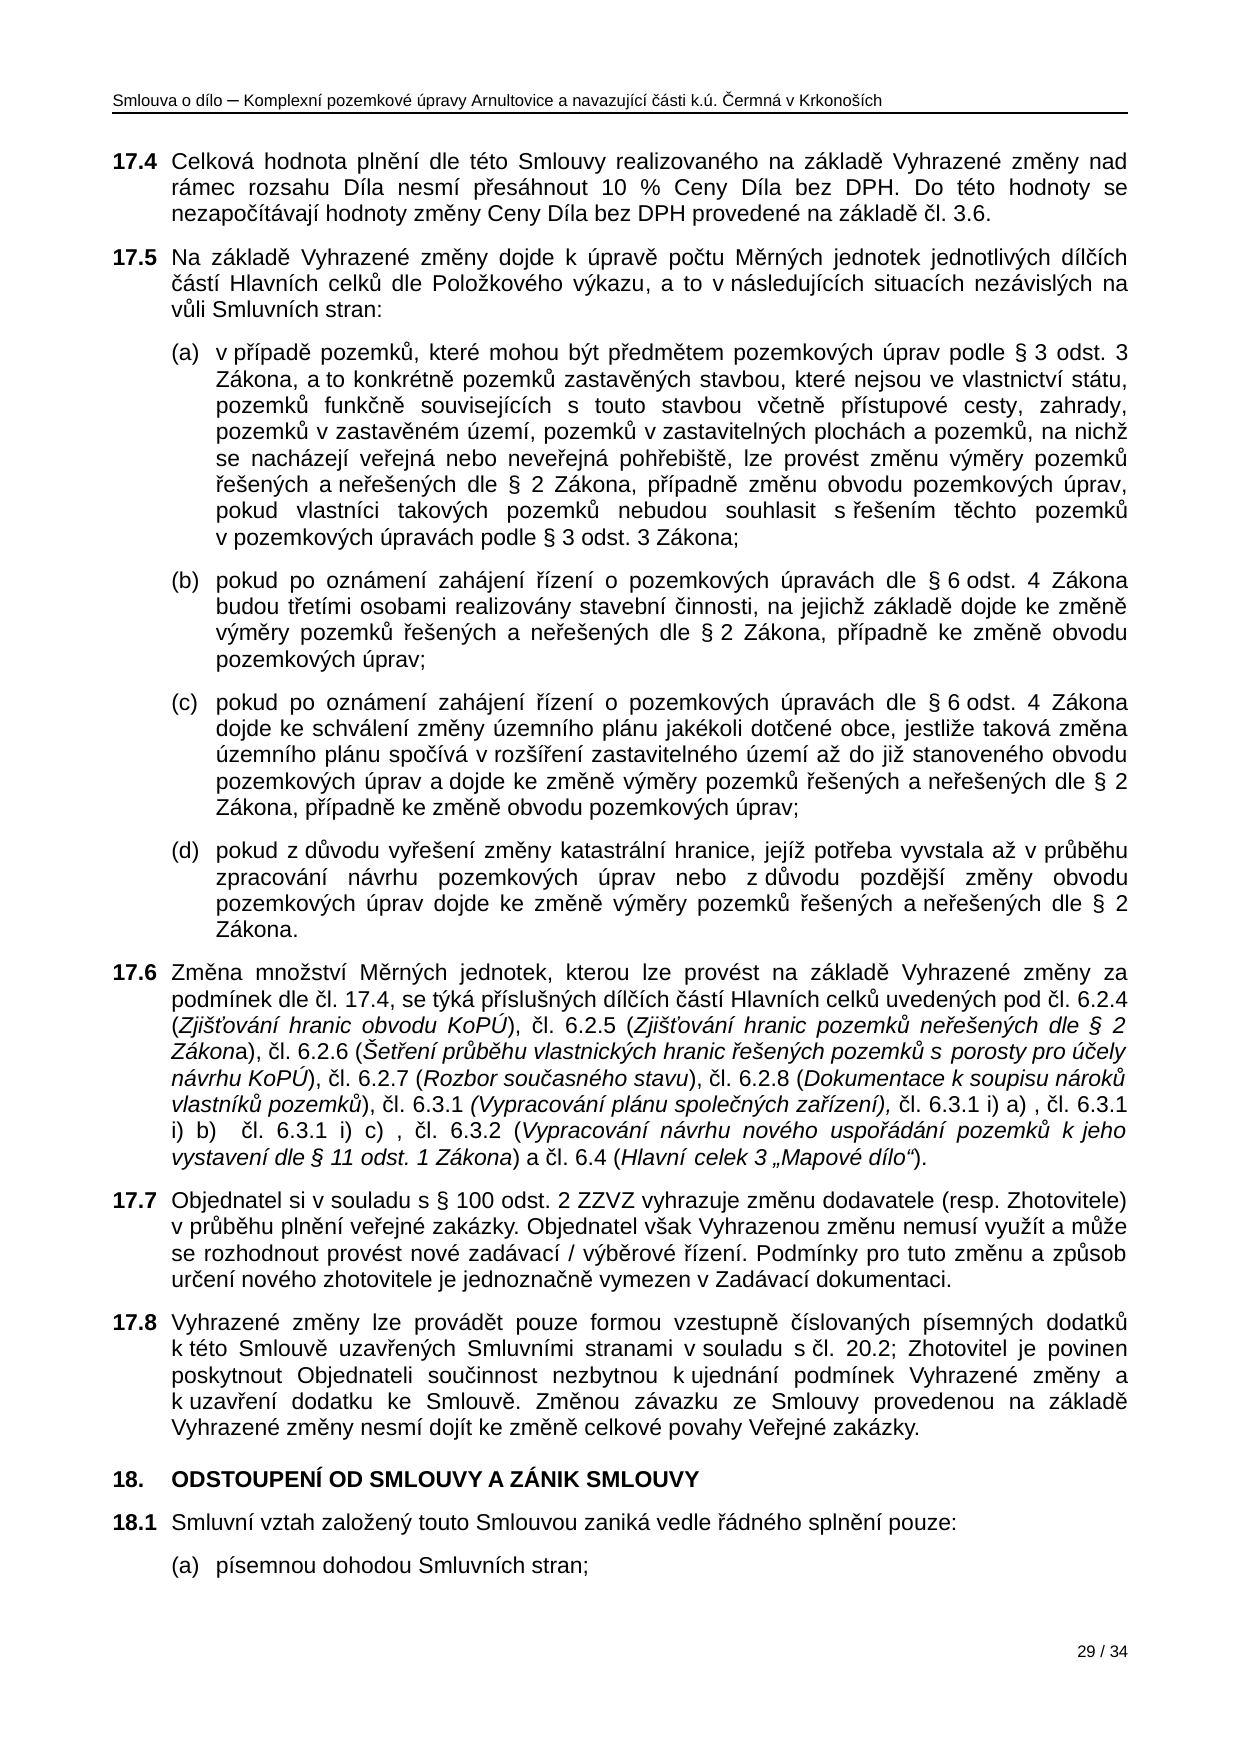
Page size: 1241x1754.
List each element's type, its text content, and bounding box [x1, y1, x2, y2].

text Celková hodnota plnění dle této Smlouvy realizovaného na základě Vyhrazené změny nad rámec rozsahu Díla nesmí přesáhnout 10 % Ceny Díla bez DPH. Do této hodnoty se nezapočítávají hodnoty změny Ceny Díla bez DPH provedené na základě čl. 3.6. [112, 148, 1128, 227]
list pokud po oznámení zahájení řízení o pozemkových úpravách dle § 6 odst. 4 Zákona dojde ke schválení změny územního plánu jakékoli dotčené obce, jestliže taková změna územního plánu spočívá v rozšíření zastavitelného území až do již stanoveného obvodu pozemkových úprav a dojde ke změně výměry pozemků řešených a neřešených dle § 2 Zákona, případně ke změně obvodu pozemkových úprav; [171, 689, 1128, 821]
text Smluvní vztah založený touto Smlouvou zaniká vedle řádného splnění pouze: [112, 1509, 1128, 1535]
text ODSTOUPENÍ OD SMLOUVY a zánik smlouvy [112, 1466, 1128, 1492]
text Změna množství Měrných jednotek, kterou lze provést na základě Vyhrazené změny za podmínek dle čl. 17.4, se týká příslušných dílčích částí Hlavních celků uvedených pod čl. 6.2.4 (Zjišťování hranic obvodu KoPÚ), čl. 6.2.5 (Zjišťování hranic pozemků neřešených dle § 2 Zákona), čl. 6.2.6 (Šetření průběhu vlastnických hranic řešených pozemků s porosty pro účely návrhu KoPÚ), čl. 6.2.7 (Rozbor současného stavu), čl. 6.2.8 (Dokumentace k soupisu nároků vlastníků pozemků), čl. 6.3.1 (Vypracování plánu společných zařízení), čl. 6.3.1 i) a) , čl. 6.3.1 i) b) čl. 6.3.1 i) c) , čl. 6.3.2 (Vypracování návrhu nového uspořádání pozemků k jeho vystavení dle § 11 odst. 1 Zákona) a čl. 6.4 (Hlavní celek 3 „Mapové dílo“). [112, 959, 1128, 1170]
text Vyhrazené změny lze provádět pouze formou vzestupně číslovaných písemných dodatků k této Smlouvě uzavřených Smluvními stranami v souladu s čl. 20.2; Zhotovitel je povinen poskytnout Objednateli součinnost nezbytnou k ujednání podmínek Vyhrazené změny a k uzavření dodatku ke Smlouvě. Změnou závazku ze Smlouvy provedenou na základě Vyhrazené změny nesmí dojít ke změně celkové povahy Veřejné zakázky. [112, 1309, 1128, 1441]
text Na základě Vyhrazené změny dojde k úpravě počtu Měrných jednotek jednotlivých dílčích částí Hlavních celků dle Položkového výkazu, a to v následujících situacích nezávislých na vůli Smluvních stran: [112, 243, 1128, 322]
list pokud po oznámení zahájení řízení o pozemkových úpravách dle § 6 odst. 4 Zákona budou třetími osobami realizovány stavební činnosti, na jejichž základě dojde ke změně výměry pozemků řešených a neřešených dle § 2 Zákona, případně ke změně obvodu pozemkových úprav; [171, 567, 1128, 672]
list písemnou dohodou Smluvních stran; [171, 1552, 1128, 1578]
list v případě pozemků, které mohou být předmětem pozemkových úprav podle § 3 odst. 3 Zákona, a to konkrétně pozemků zastavěných stavbou, které nejsou ve vlastnictví státu, pozemků funkčně souvisejících s touto stavbou včetně přístupové cesty, zahrady, pozemků v zastavěném území, pozemků v zastavitelných plochách a pozemků, na nichž se nacházejí veřejná nebo neveřejná pohřebiště, lze provést změnu výměry pozemků řešených a neřešených dle § 2 Zákona, případně změnu obvodu pozemkových úprav, pokud vlastníci takových pozemků nebudou souhlasit s řešením těchto pozemků v pozemkových úpravách podle § 3 odst. 3 Zákona; [171, 339, 1128, 550]
text Objednatel si v souladu s § 100 odst. 2 ZZVZ vyhrazuje změnu dodavatele (resp. Zhotovitele) v průběhu plnění veřejné zakázky. Objednatel však Vyhrazenou změnu nemusí využít a může se rozhodnout provést nové zadávací / výběrové řízení. Podmínky pro tuto změnu a způsob určení nového zhotovitele je jednoznačně vymezen v Zadávací dokumentaci. [112, 1187, 1128, 1292]
list pokud z důvodu vyřešení změny katastrální hranice, jejíž potřeba vyvstala až v průběhu zpracování návrhu pozemkových úprav nebo z důvodu pozdější změny obvodu pozemkových úprav dojde ke změně výměry pozemků řešených a neřešených dle § 2 Zákona. [171, 837, 1128, 943]
